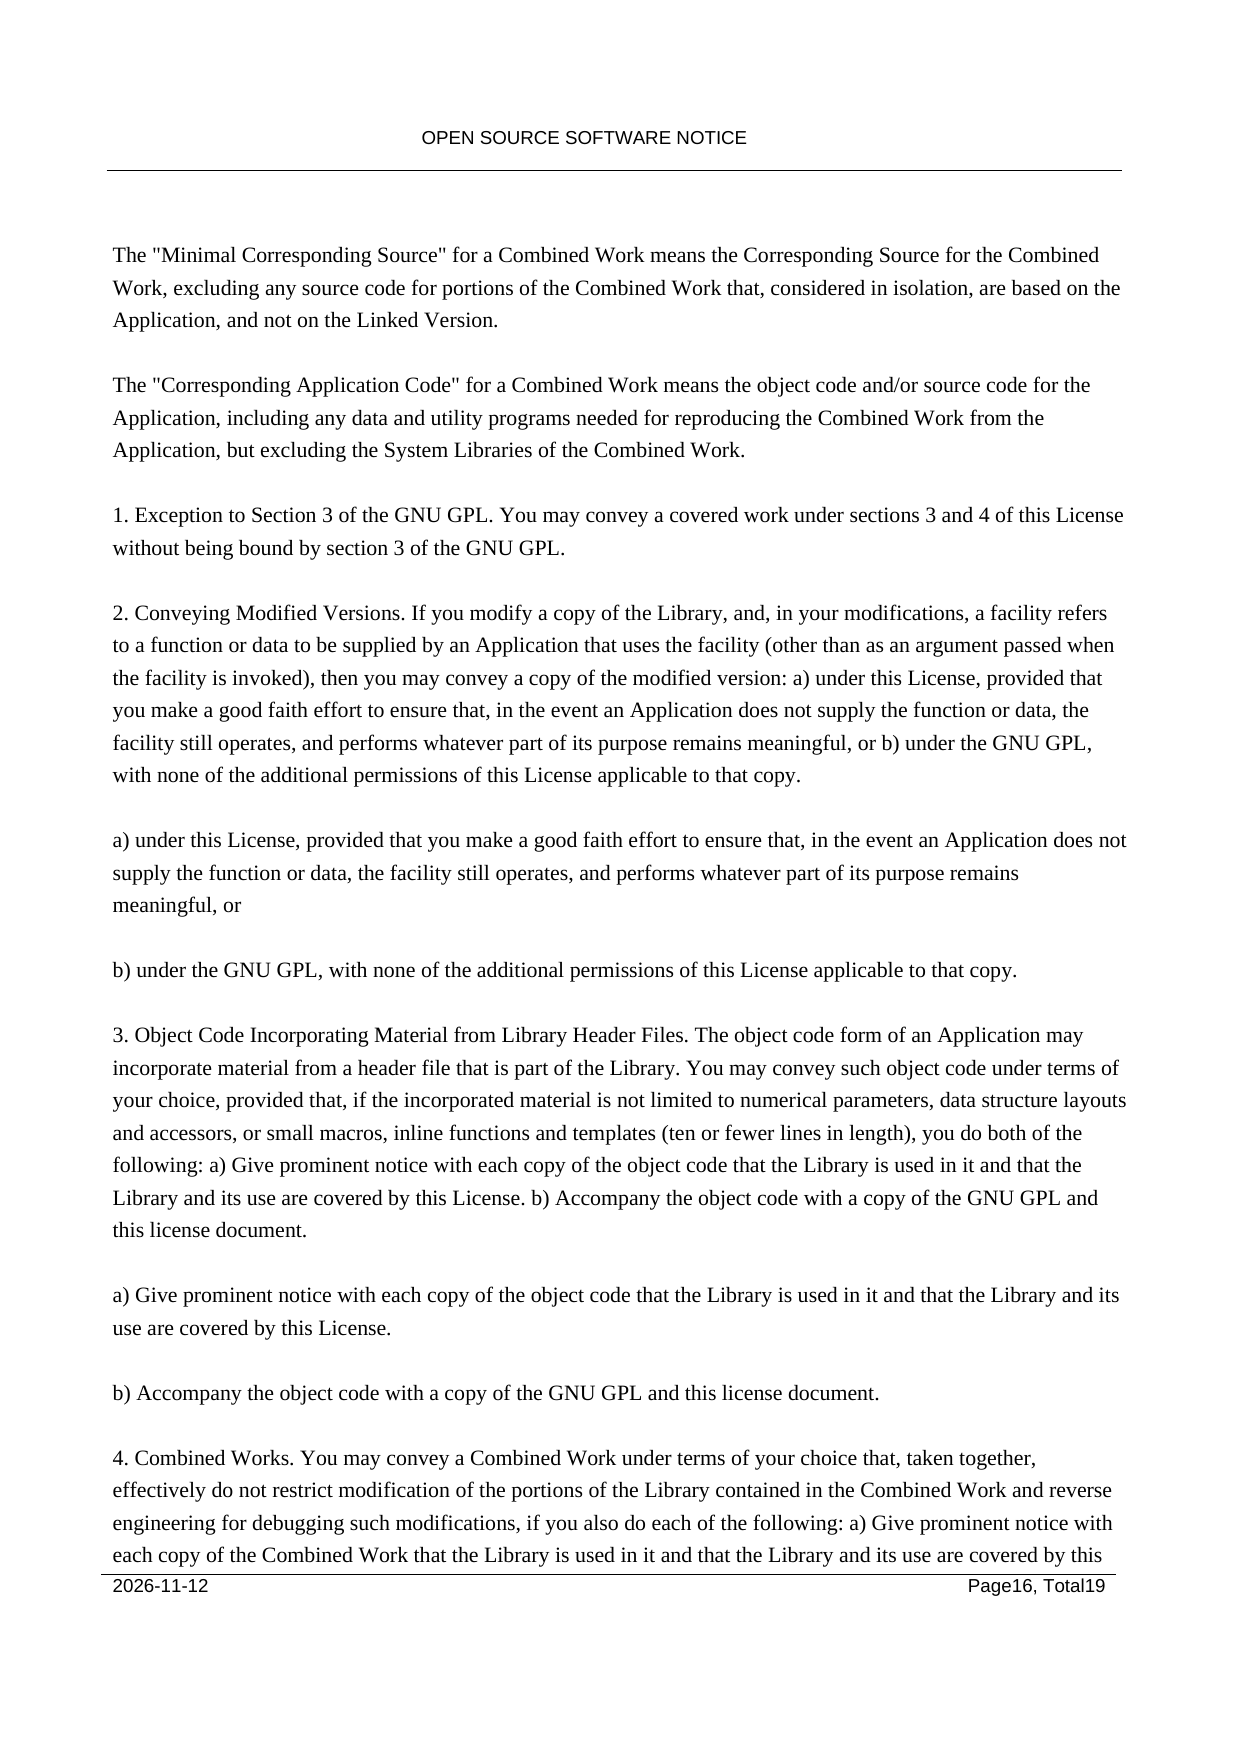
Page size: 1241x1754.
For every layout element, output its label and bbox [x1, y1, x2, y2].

text [112, 206, 1128, 1571]
